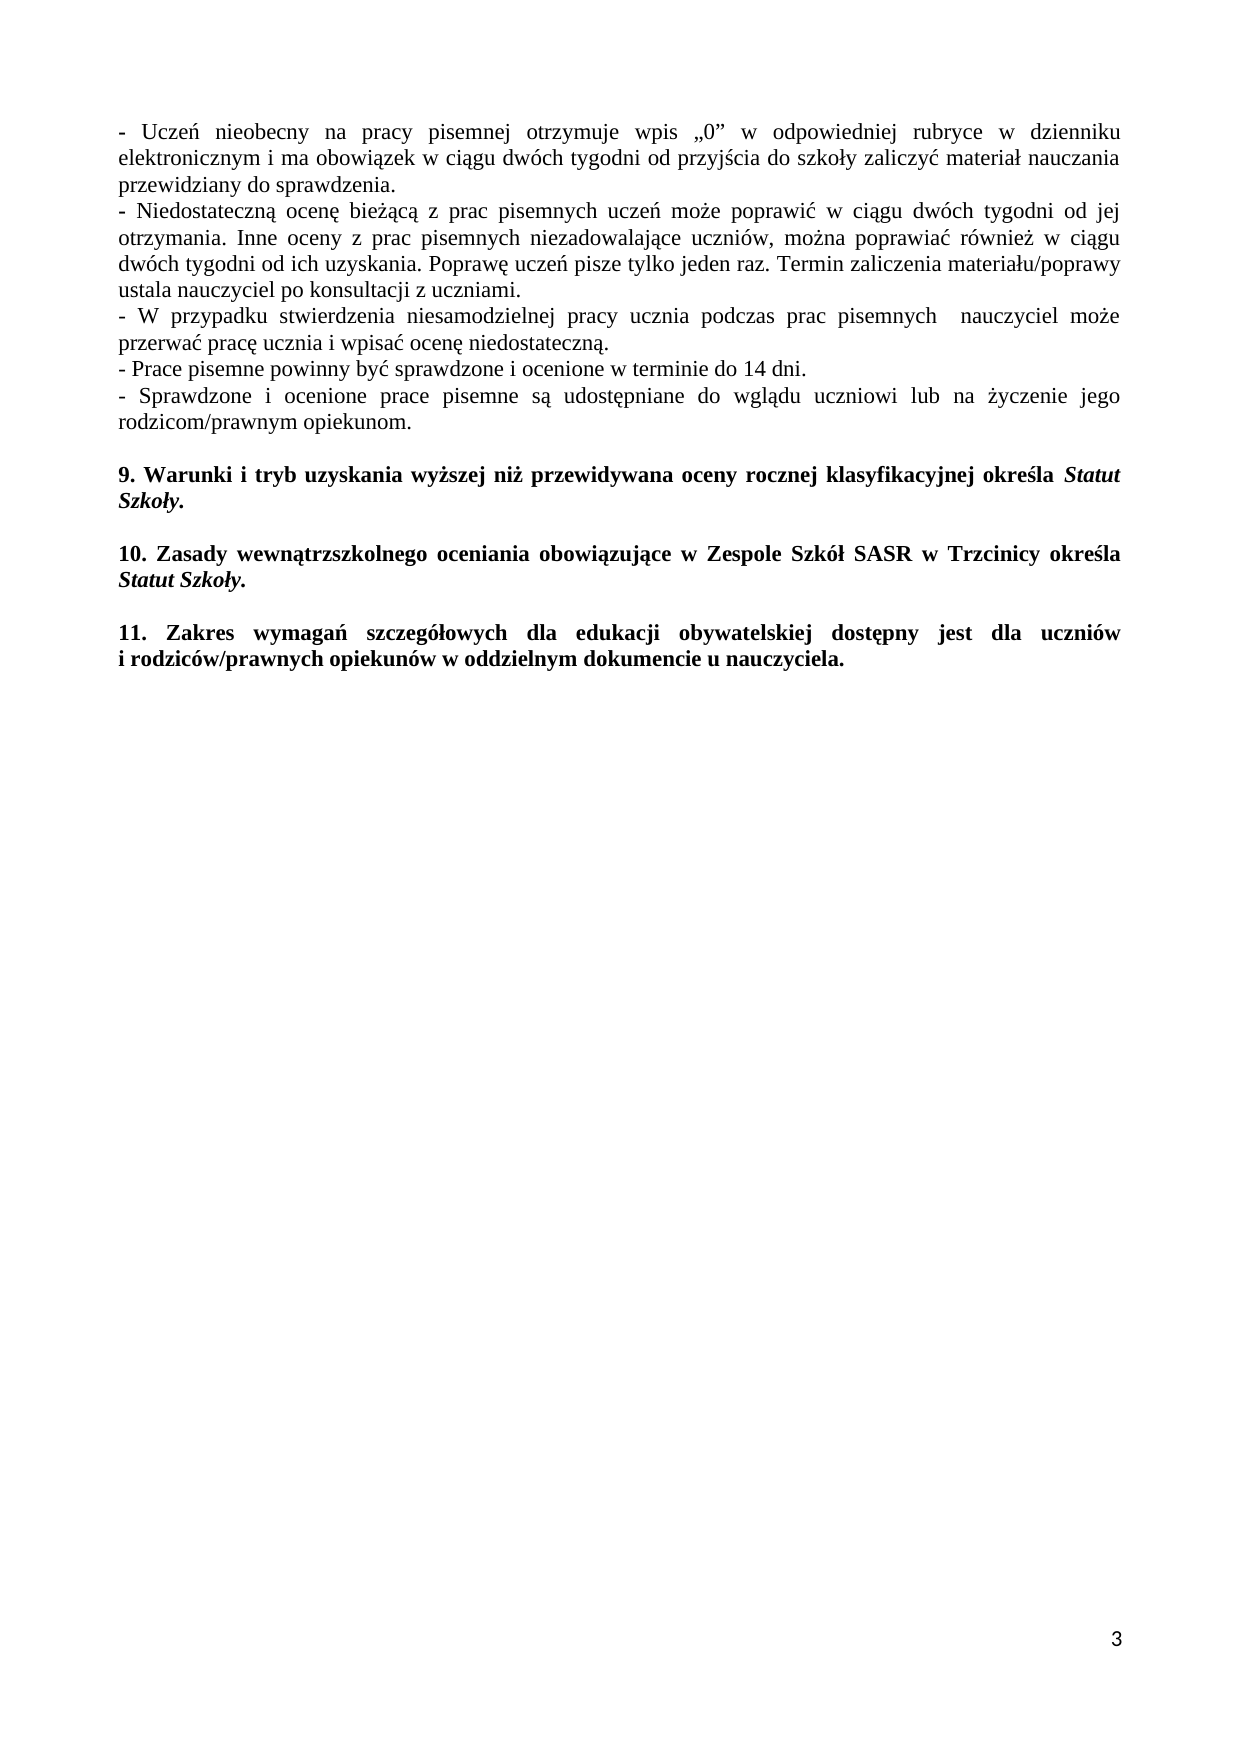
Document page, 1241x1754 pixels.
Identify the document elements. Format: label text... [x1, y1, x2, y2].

text - Uczeń nieobecny na pracy pisemnej otrzymuje wpis „0” w odpowiedniej rubryce w dzienniku elektronicznym i ma obowiązek w ciągu dwóch tygodni od przyjścia do szkoły zaliczyć materiał nauczania przewidziany do sprawdzenia. [118, 118, 1122, 197]
text 11. Zakres wymagań szczegółowych dla edukacji obywatelskiej dostępny jest dla uczniów i rodziców/prawnych opiekunów w oddzielnym dokumencie u nauczyciela. [118, 619, 1122, 672]
text 9. Warunki i tryb uzyskania wyższej niż przewidywana oceny rocznej klasyfikacyjnej określa Statut Szkoły. [118, 461, 1122, 513]
text - Niedostateczną ocenę bieżącą z prac pisemnych uczeń może poprawić w ciągu dwóch tygodni od jej otrzymania. Inne oceny z prac pisemnych niezadowalające uczniów, można poprawiać również w ciągu dwóch tygodni od ich uzyskania. Poprawę uczeń pisze tylko jeden raz. Termin zaliczenia materiału/poprawy ustala nauczyciel po konsultacji z uczniami. [118, 197, 1122, 303]
text - W przypadku stwierdzenia niesamodzielnej pracy ucznia podczas prac pisemnych nauczyciel może przerwać pracę ucznia i wpisać ocenę niedostateczną. [118, 303, 1122, 355]
text - Prace pisemne powinny być sprawdzone i ocenione w terminie do 14 dni. [118, 355, 1122, 382]
text 10. Zasady wewnątrzszkolnego oceniania obowiązujące w Zespole Szkół SASR w Trzcinicy określa Statut Szkoły. [118, 540, 1122, 592]
text - Sprawdzone i ocenione prace pisemne są udostępniane do wglądu uczniowi lub na życzenie jego rodzicom/prawnym opiekunom. [118, 382, 1122, 434]
